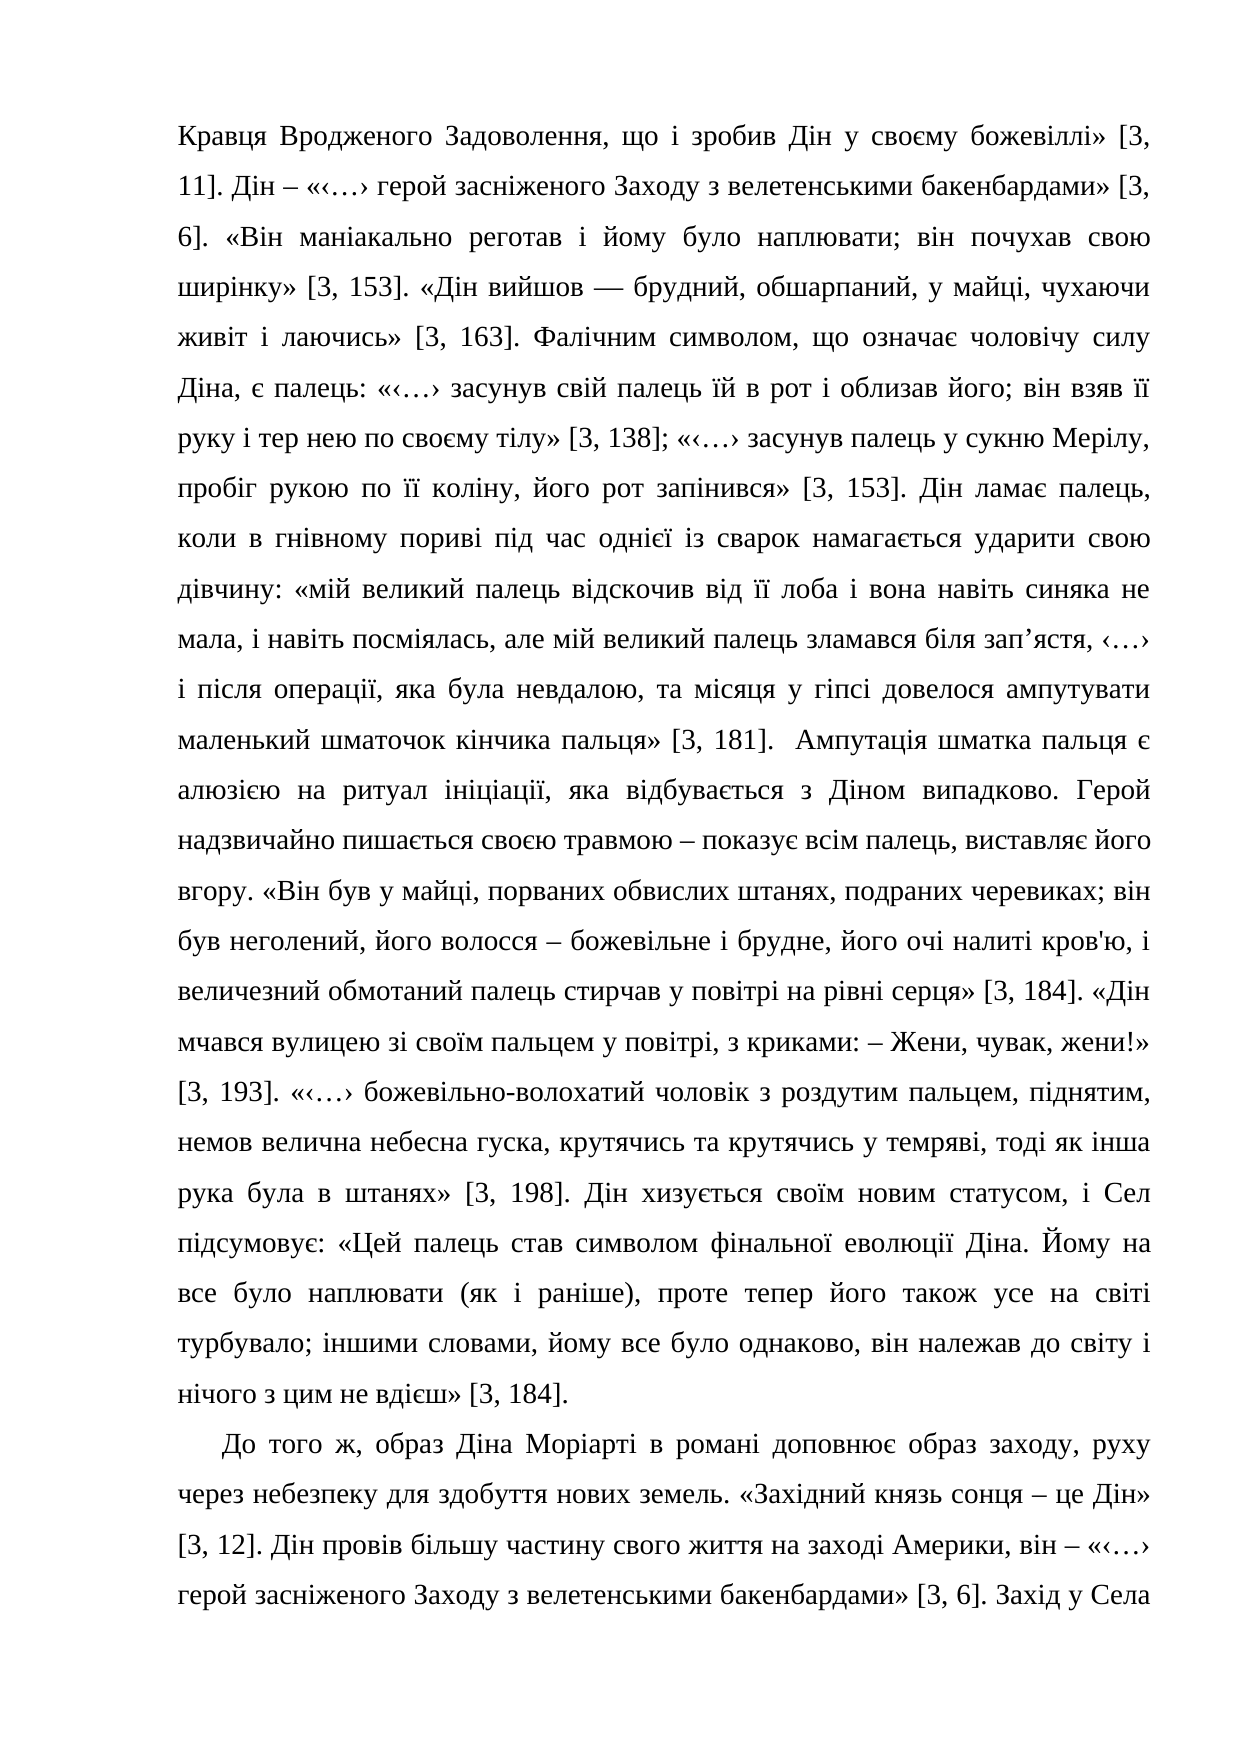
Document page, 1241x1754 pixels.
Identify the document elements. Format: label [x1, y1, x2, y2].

text [177, 118, 1152, 1409]
text [177, 1426, 1152, 1611]
